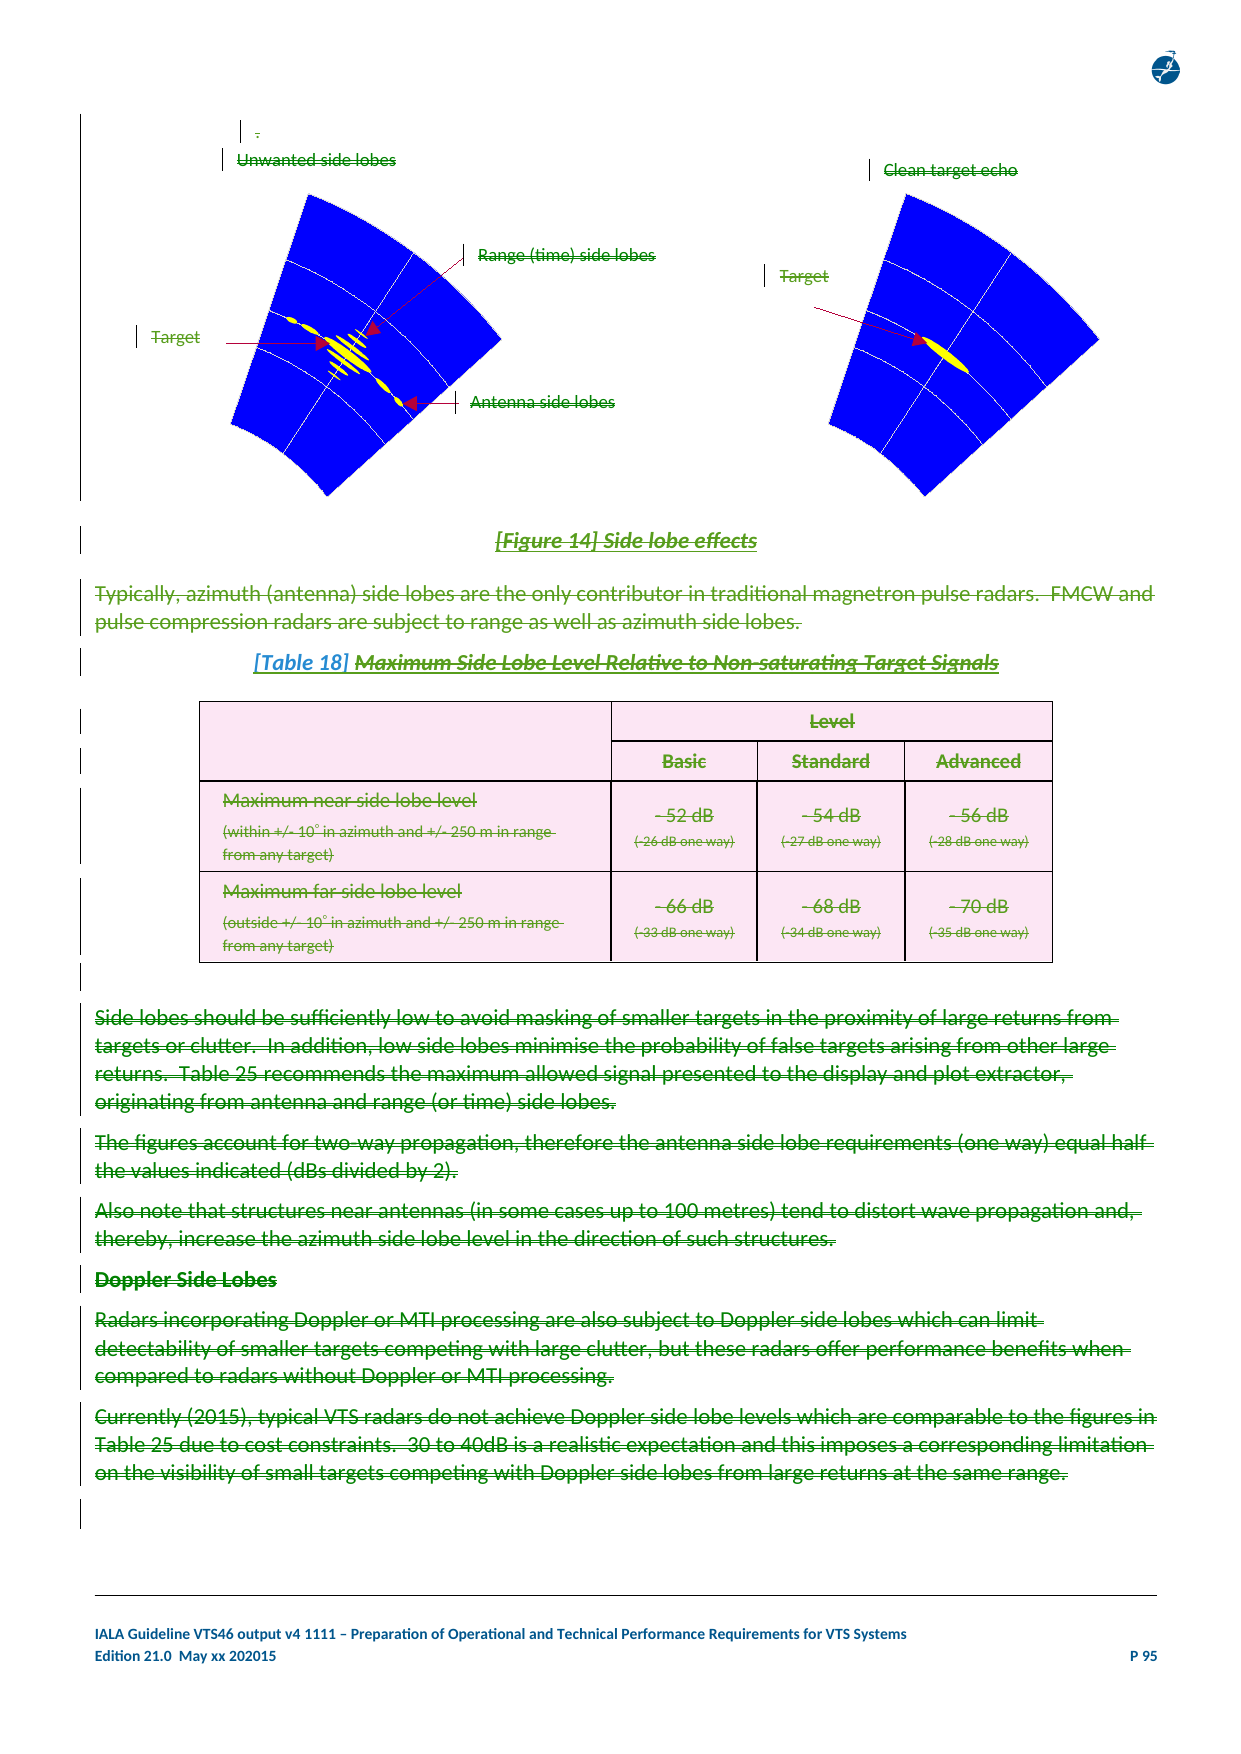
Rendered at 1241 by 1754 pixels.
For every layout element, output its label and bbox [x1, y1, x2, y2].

picture [1120, 0, 1239, 119]
